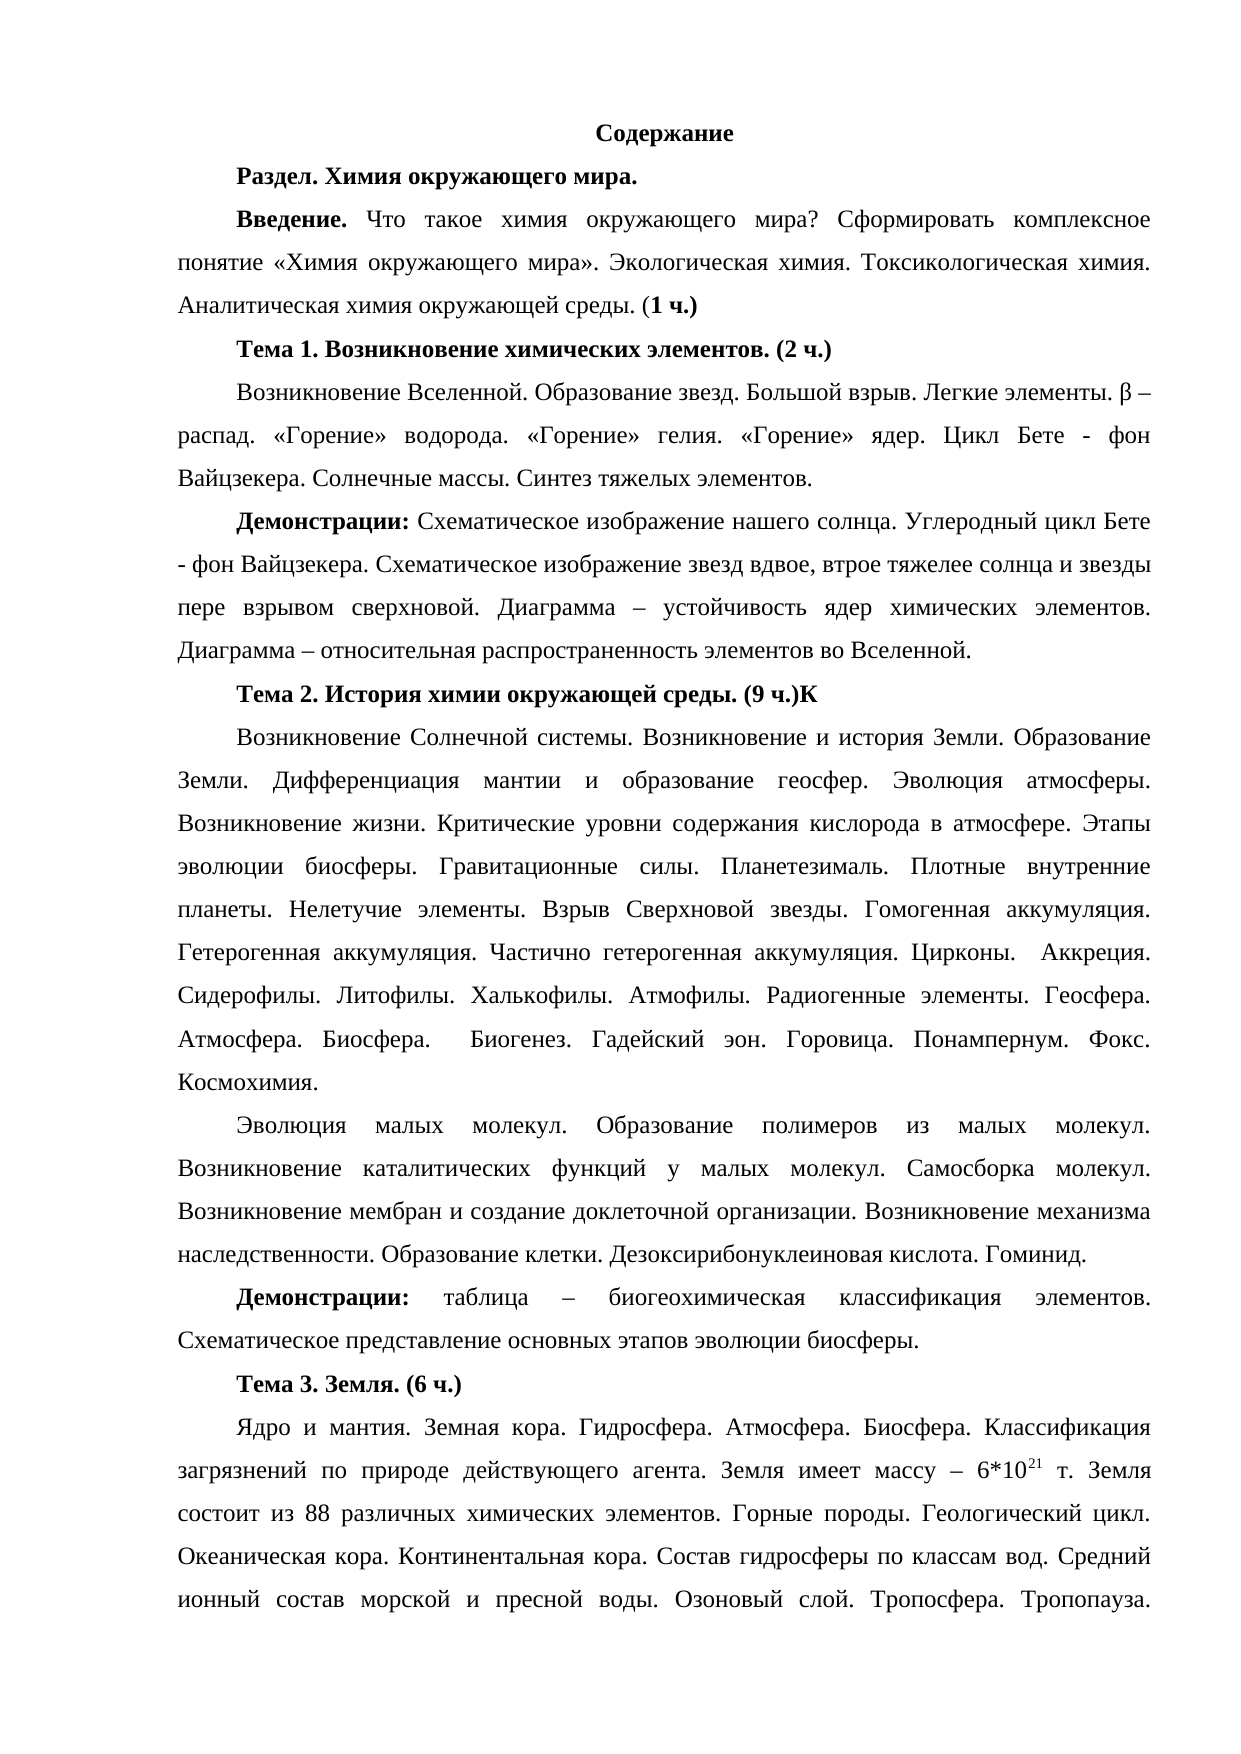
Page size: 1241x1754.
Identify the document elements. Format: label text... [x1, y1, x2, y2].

text Введение. Что такое химия окружающего мира? Сформировать комплексное понятие «Химия окружающего мира». Экологическая химия. Токсикологическая химия. Аналитическая химия окружающей среды. (1 ч.) [177, 204, 1152, 319]
text Демонстрации: Схематическое изображение нашего солнца. Углеродный цикл Бете - фон Вайцзекера. Схематическое изображение звезд вдвое, втрое тяжелее солнца и звезды пере взрывом сверхновой. Диаграмма – устойчивость ядер химических элементов. Диаграмма – относительная распространенность элементов во Вселенной. [177, 506, 1152, 664]
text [177, 1412, 1152, 1613]
text Тема 2. История химии окружающей среды. (9 ч.)К [177, 679, 1152, 707]
text Эволюция малых молекул. Образование полимеров из малых молекул. Возникновение каталитических функций у малых молекул. Самосборка молекул. Возникновение мембран и создание доклеточной организации. Возникновение механизма наследственности. Образование клетки. Дезоксирибонуклеиновая кислота. Гоминид. [177, 1110, 1152, 1268]
text Демонстрации: таблица – биогеохимическая классификация элементов. Схематическое представление основных этапов эволюции биосферы. [177, 1282, 1152, 1354]
text Содержание [177, 118, 1152, 147]
text Раздел. Химия окружающего мира. [177, 161, 1152, 190]
text Тема 1. Возникновение химических элементов. (2 ч.) [177, 334, 1152, 362]
text Тема 3. Земля. (6 ч.) [177, 1369, 1152, 1397]
text Возникновение Солнечной системы. Возникновение и история Земли. Образование Земли. Дифференциация мантии и образование геосфер. Эволюция атмосферы. Возникновение жизни. Критические уровни содержания кислорода в атмосфере. Этапы эволюции биосферы. Гравитационные силы. Планетезималь. Плотные внутренние планеты. Нелетучие элементы. Взрыв Сверхновой звезды. Гомогенная аккумуляция. Гетерогенная аккумуляция. Частично гетерогенная аккумуляция. Цирконы. Аккреция. Сидерофилы. Литофилы. Халькофилы. Атмофилы. Радиогенные элементы. Геосфера. Атмосфера. Биосфера. Биогенез. Гадейский эон. Горовица. Понампернум. Фокс. Космохимия. [177, 722, 1152, 1096]
text Возникновение Вселенной. Образование звезд. Большой взрыв. Легкие элементы. β – распад. «Горение» водорода. «Горение» гелия. «Горение» ядер. Цикл Бете - фон Вайцзекера. Солнечные массы. Синтез тяжелых элементов. [177, 377, 1152, 492]
